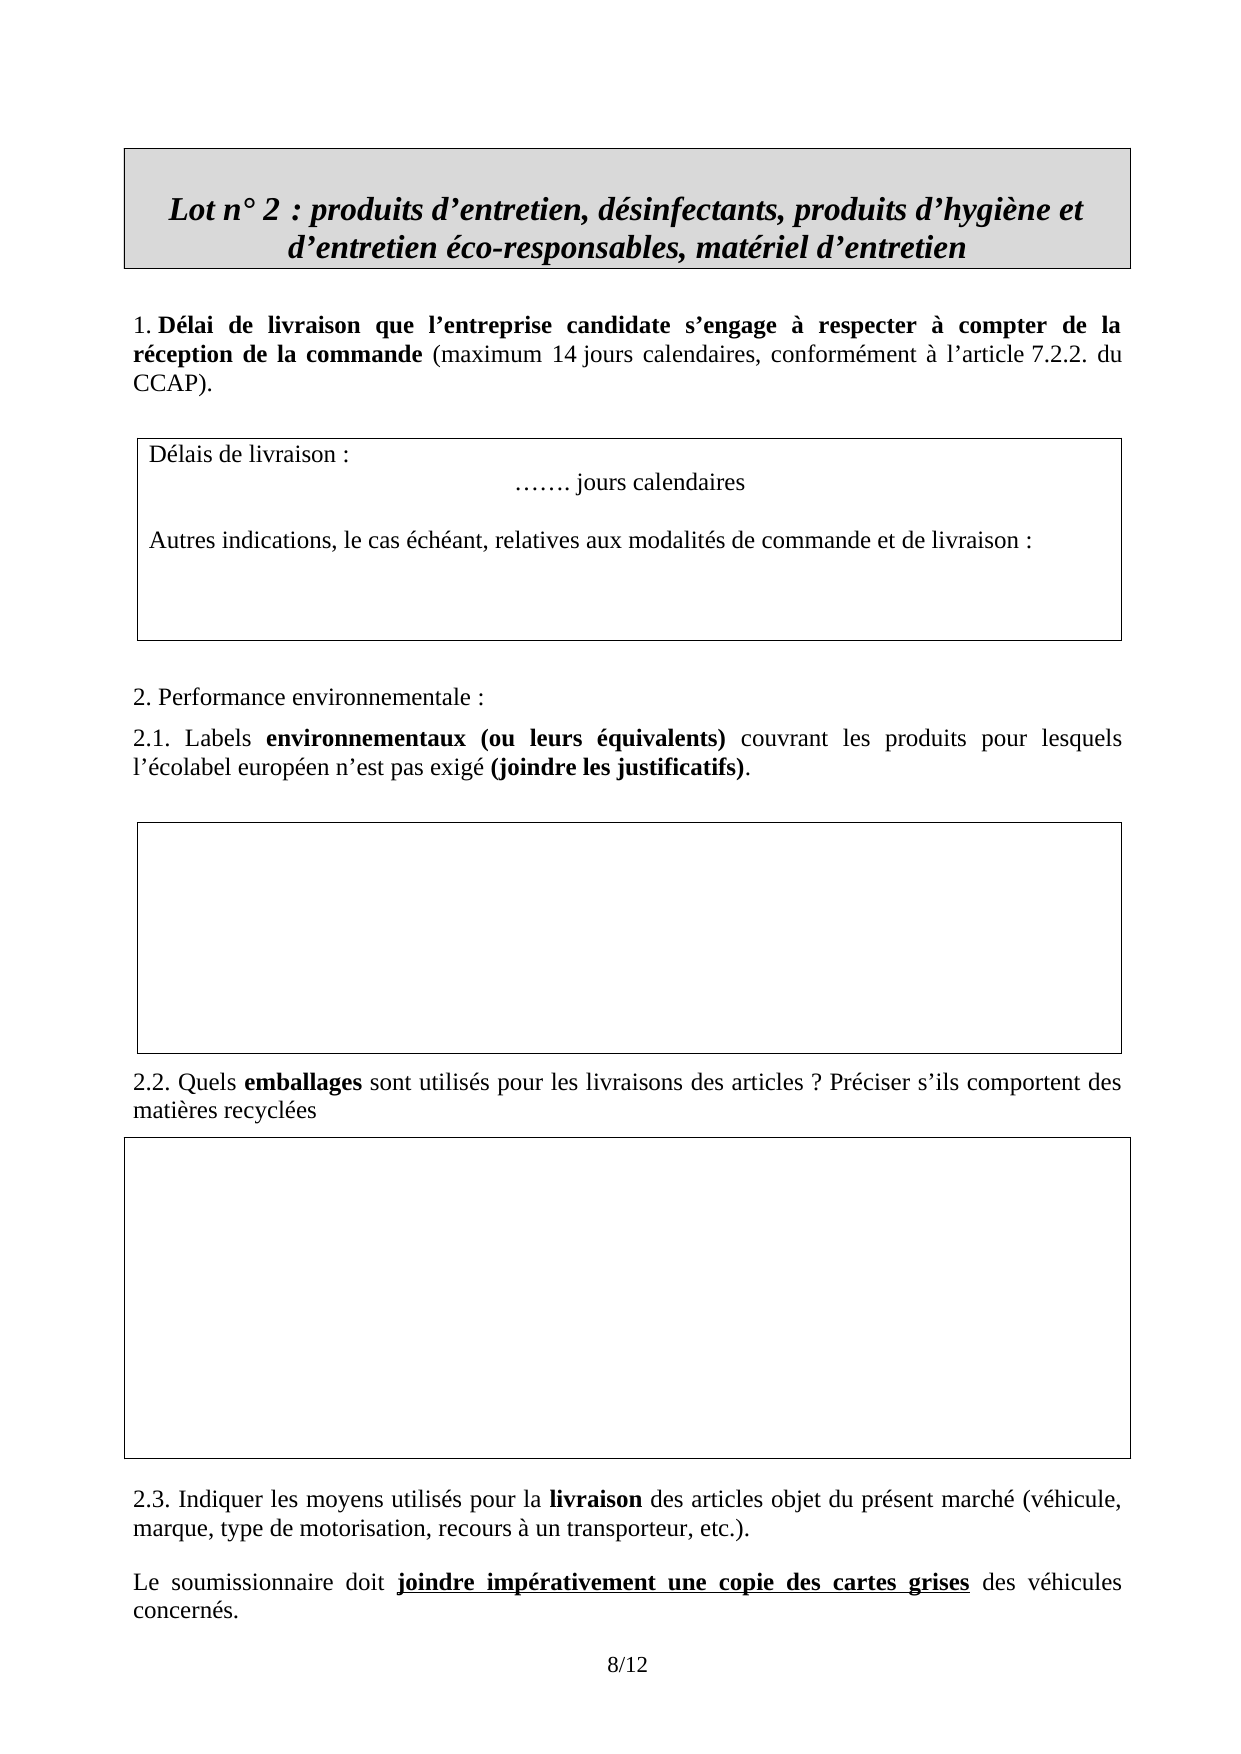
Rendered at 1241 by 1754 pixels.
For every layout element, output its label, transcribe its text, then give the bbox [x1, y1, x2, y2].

table_header Délais de livraison : ……. jours calendaires Autres indications, le cas échéant, relatives aux modalités de commande et de livraison : [138, 439, 1121, 640]
text 2.1. Labels environnementaux (ou leurs équivalents) couvrant les produits pour lesquels l’écolabel européen n’est pas exigé (joindre les justificatifs). [133, 723, 1122, 781]
text Le soumissionnaire doit joindre impérativement une copie des cartes grises des véhicules concernés. [133, 1567, 1122, 1624]
text 1. Délai de livraison que l’entreprise candidate s’engage à respecter à compter de la réception de la commande (maximum 14 jours calendaires, conformément à l’article 7.2.2. du CCAP). [133, 310, 1122, 396]
table_header [138, 823, 1121, 1053]
text Lot n° 2 : produits d’entretien, désinfectants, produits d’hygiène et d’entretien éco-responsables, matériel d’entretien [125, 186, 1130, 268]
list 2.3. Indiquer les moyens utilisés pour la livraison des articles objet du présent marché (véhicule, marque, type de motorisation, recours à un transporteur, etc.). [133, 1484, 1122, 1542]
text 2. Performance environnementale : [133, 682, 1122, 711]
text 2.2. Quels emballages sont utilisés pour les livraisons des articles ? Préciser s’ils comportent des matières recyclées [133, 1067, 1122, 1124]
